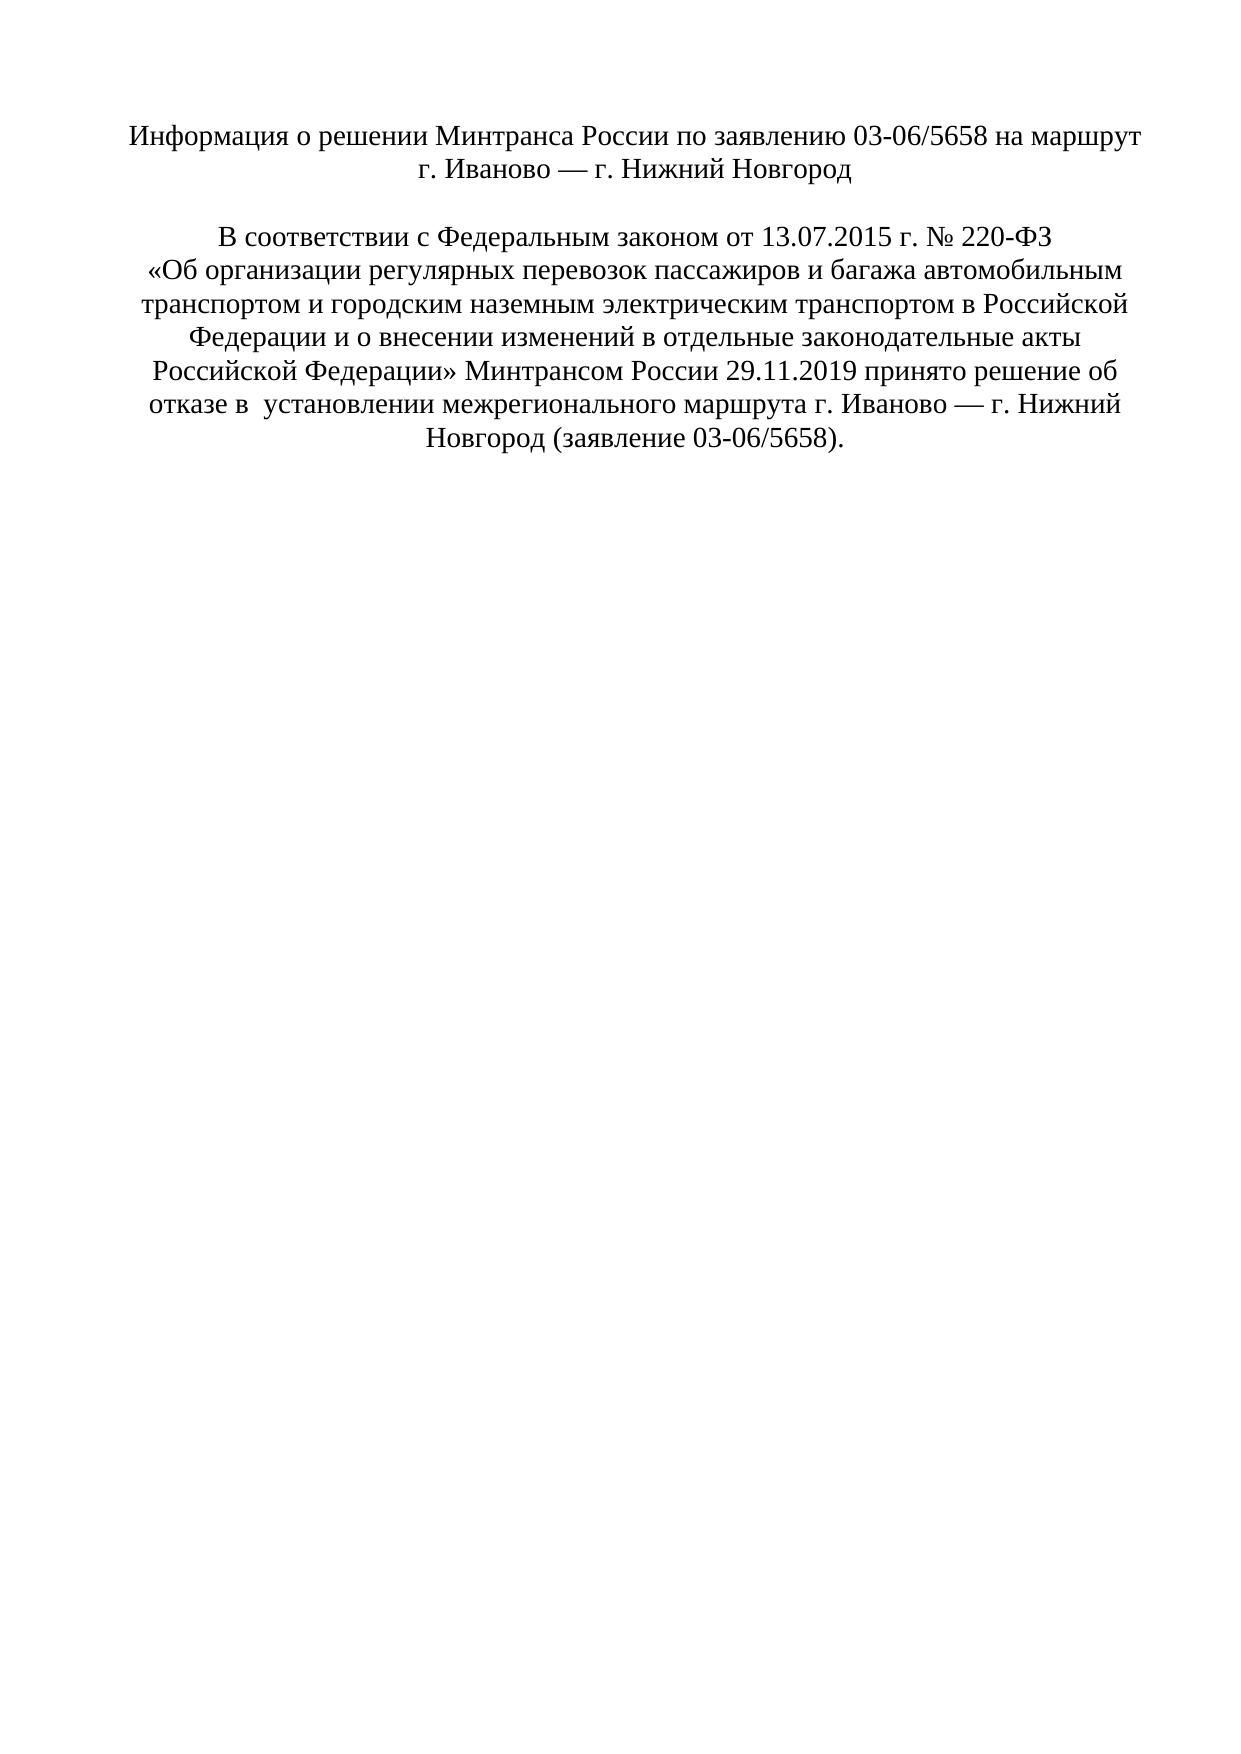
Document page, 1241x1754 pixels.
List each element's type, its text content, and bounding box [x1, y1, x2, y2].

text В соответствии с Федеральным законом от 13.07.2015 г. № 220-ФЗ «Об организации регулярных перевозок пассажиров и багажа автомобильным транспортом и городским наземным электрическим транспортом в Российской Федерации и о внесении изменений в отдельные законодательные акты Российской Федерации» Минтрансом России 29.11.2019 принято решение об отказе в установлении межрегионального маршрута г. Иваново — г. Нижний Новгород (заявление 03-06/5658). [118, 219, 1152, 453]
text Информация о решении Минтранса России по заявлению 03-06/5658 на маршрут г. Иваново — г. Нижний Новгород [118, 118, 1152, 185]
